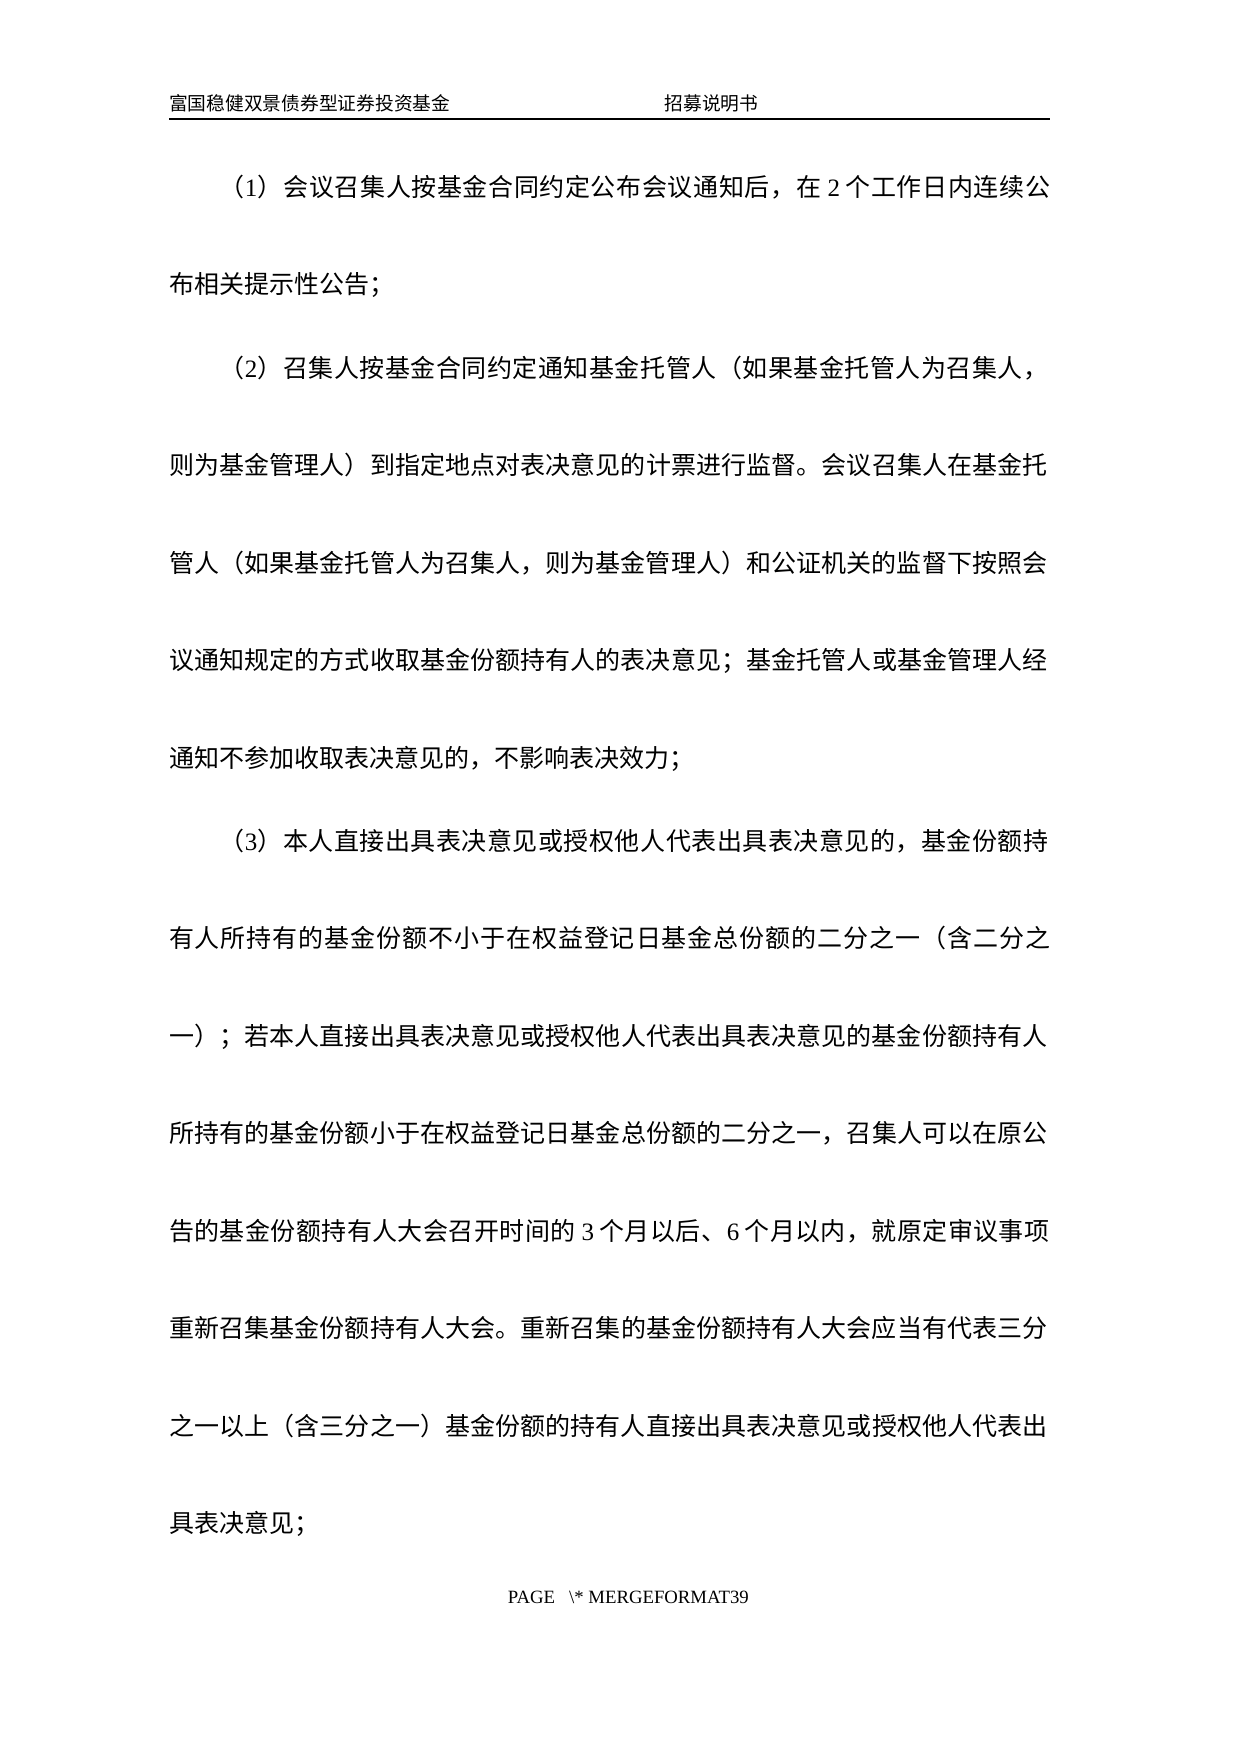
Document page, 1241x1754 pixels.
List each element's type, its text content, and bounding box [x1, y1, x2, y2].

text （3）本人直接出具表决意见或授权他人代表出具表决意见的，基金份额持有人所持有的基金份额不小于在权益登记日基金总份额的二分之一（含二分之一）；若本人直接出具表决意见或授权他人代表出具表决意见的基金份额持有人所持有的基金份额小于在权益登记日基金总份额的二分之一，召集人可以在原公告的基金份额持有人大会召开时间的3个月以后、6个月以内，就原定审议事项重新召集基金份额持有人大会。重新召集的基金份额持有人大会应当有代表三分之一以上（含三分之一）基金份额的持有人直接出具表决意见或授权他人代表出具表决意见； [169, 807, 1050, 1554]
text （1）会议召集人按基金合同约定公布会议通知后，在2个工作日内连续公布相关提示性公告； [169, 153, 1050, 316]
text （2）召集人按基金合同约定通知基金托管人（如果基金托管人为召集人，则为基金管理人）到指定地点对表决意见的计票进行监督。会议召集人在基金托管人（如果基金托管人为召集人，则为基金管理人）和公证机关的监督下按照会议通知规定的方式收取基金份额持有人的表决意见；基金托管人或基金管理人经通知不参加收取表决意见的，不影响表决效力； [169, 334, 1050, 789]
